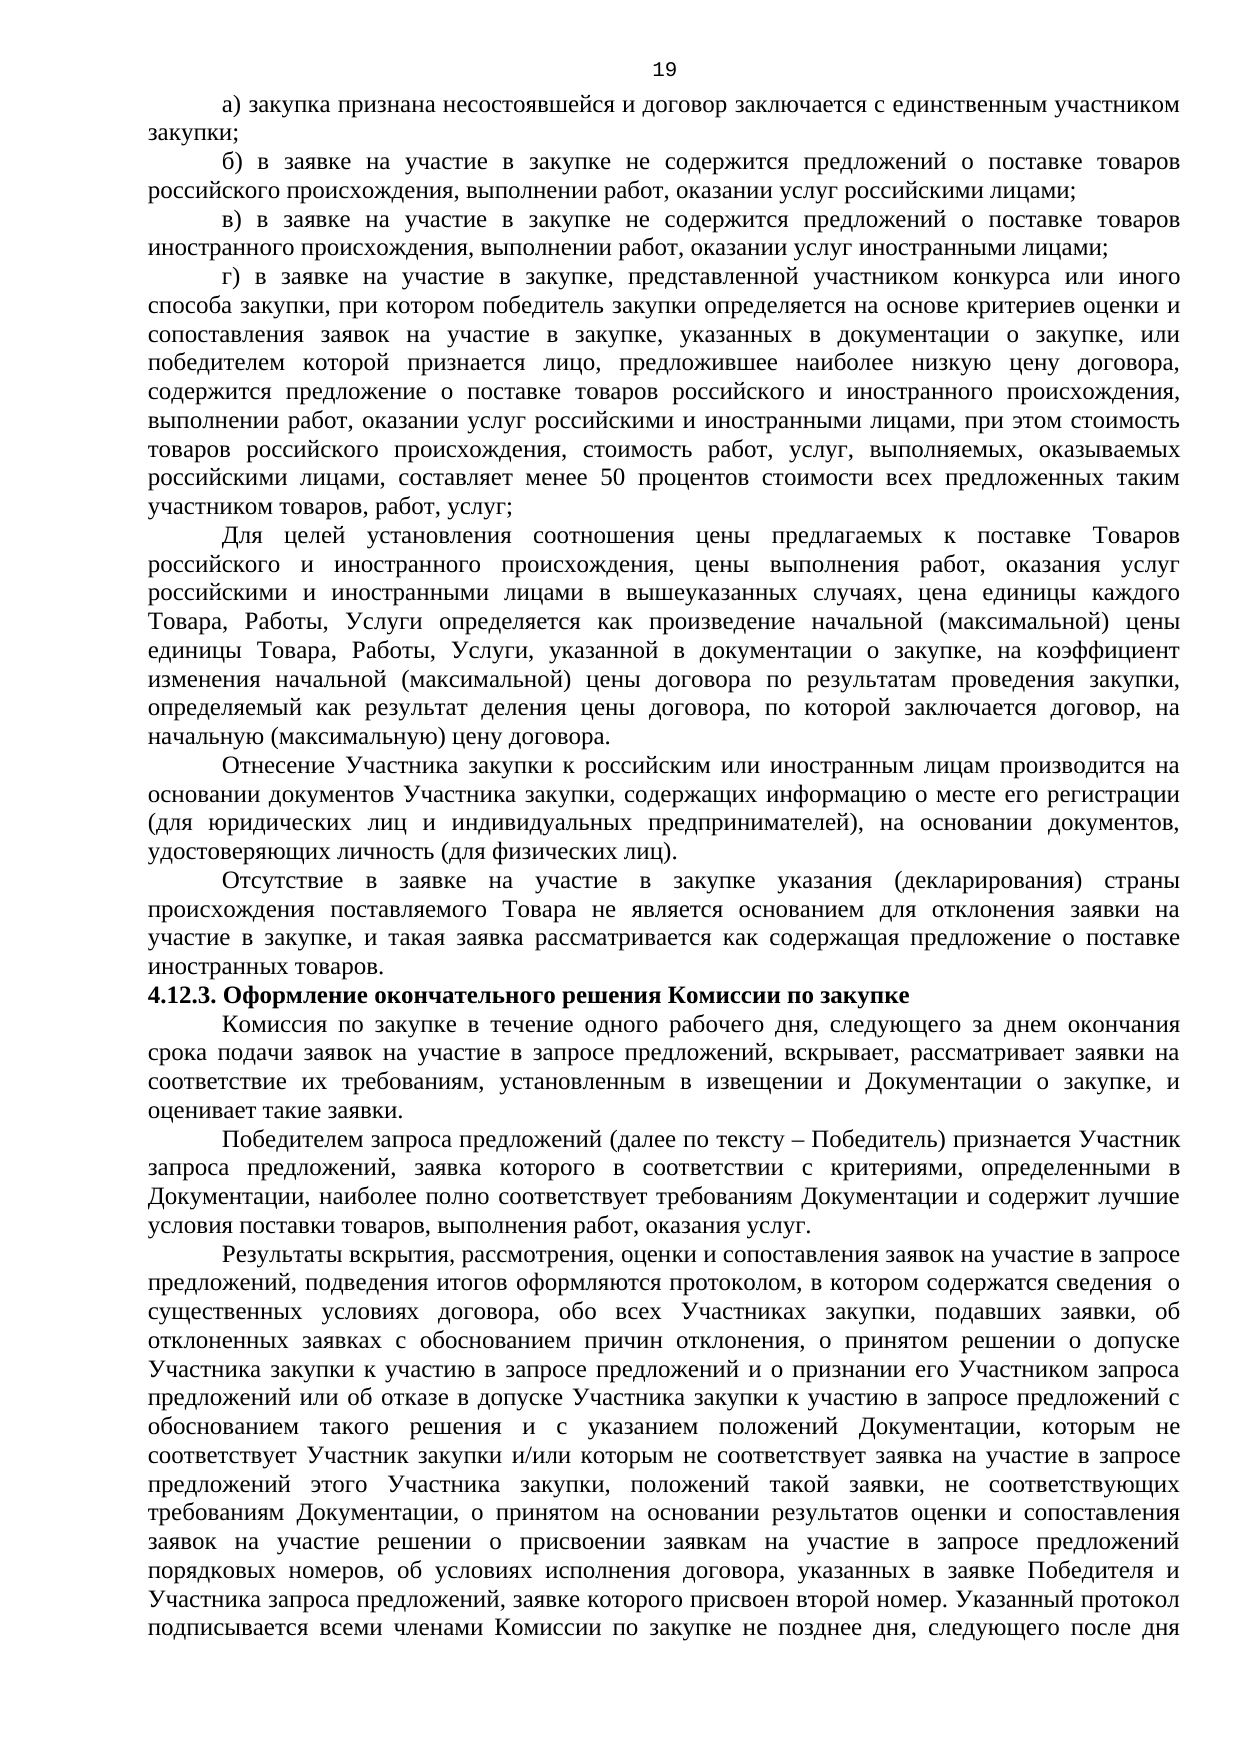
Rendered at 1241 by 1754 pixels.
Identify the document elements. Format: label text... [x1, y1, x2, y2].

text Победителем запроса предложений (далее по тексту – Победитель) признается Участник запроса предложений, заявка которого в соответствии с критериями, определенными в Документации, наиболее полно соответствует требованиям Документации и содержит лучшие условия поставки товаров, выполнения работ, оказания услуг. [148, 1124, 1181, 1239]
text Для целей установления соотношения цены предлагаемых к поставке Товаров российского и иностранного происхождения, цены выполнения работ, оказания услуг российскими и иностранными лицами в вышеуказанных случаях, цена единицы каждого Товара, Работы, Услуги определяется как произведение начальной (максимальной) цены единицы Товара, Работы, Услуги, указанной в документации о закупке, на коэффициент изменения начальной (максимальной) цены договора по результатам проведения закупки, определяемый как результат деления цены договора, по которой заключается договор, на начальную (максимальную) цену договора. [148, 520, 1181, 750]
text а) закупка признана несостоявшейся и договор заключается с единственным участником закупки; [148, 89, 1181, 146]
text Отсутствие в заявке на участие в закупке указания (декларирования) страны происхождения поставляемого Товара не является основанием для отклонения заявки на участие в закупке, и такая заявка рассматривается как содержащая предложение о поставке иностранных товаров. [148, 865, 1181, 980]
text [148, 1239, 1181, 1641]
text б) в заявке на участие в закупке не содержится предложений о поставке товаров российского происхождения, выполнении работ, оказании услуг российскими лицами; [148, 146, 1181, 204]
text Отнесение Участника закупки к российским или иностранным лицам производится на основании документов Участника закупки, содержащих информацию о месте его регистрации (для юридических лиц и индивидуальных предпринимателей), на основании документов, удостоверяющих личность (для физических лиц). [148, 750, 1181, 865]
text Комиссия по закупке в течение одного рабочего дня, следующего за днем окончания срока подачи заявок на участие в запросе предложений, вскрывает, рассматривает заявки на соответствие их требованиям, установленным в извещении и Документации о закупке, и оценивает такие заявки. [148, 1009, 1181, 1124]
text 4.12.3. Оформление окончательного решения Комиссии по закупке [148, 980, 1181, 1009]
text г) в заявке на участие в закупке, представленной участником конкурса или иного способа закупки, при котором победитель закупки определяется на основе критериев оценки и сопоставления заявок на участие в закупке, указанных в документации о закупке, или победителем которой признается лицо, предложившее наиболее низкую цену договора, содержится предложение о поставке товаров российского и иностранного происхождения, выполнении работ, оказании услуг российскими и иностранными лицами, при этом стоимость товаров российского происхождения, стоимость работ, услуг, выполняемых, оказываемых российскими лицами, составляет менее 50 процентов стоимости всех предложенных таким участником товаров, работ, услуг; [148, 261, 1181, 520]
text в) в заявке на участие в закупке не содержится предложений о поставке товаров иностранного происхождения, выполнении работ, оказании услуг иностранными лицами; [148, 204, 1181, 261]
